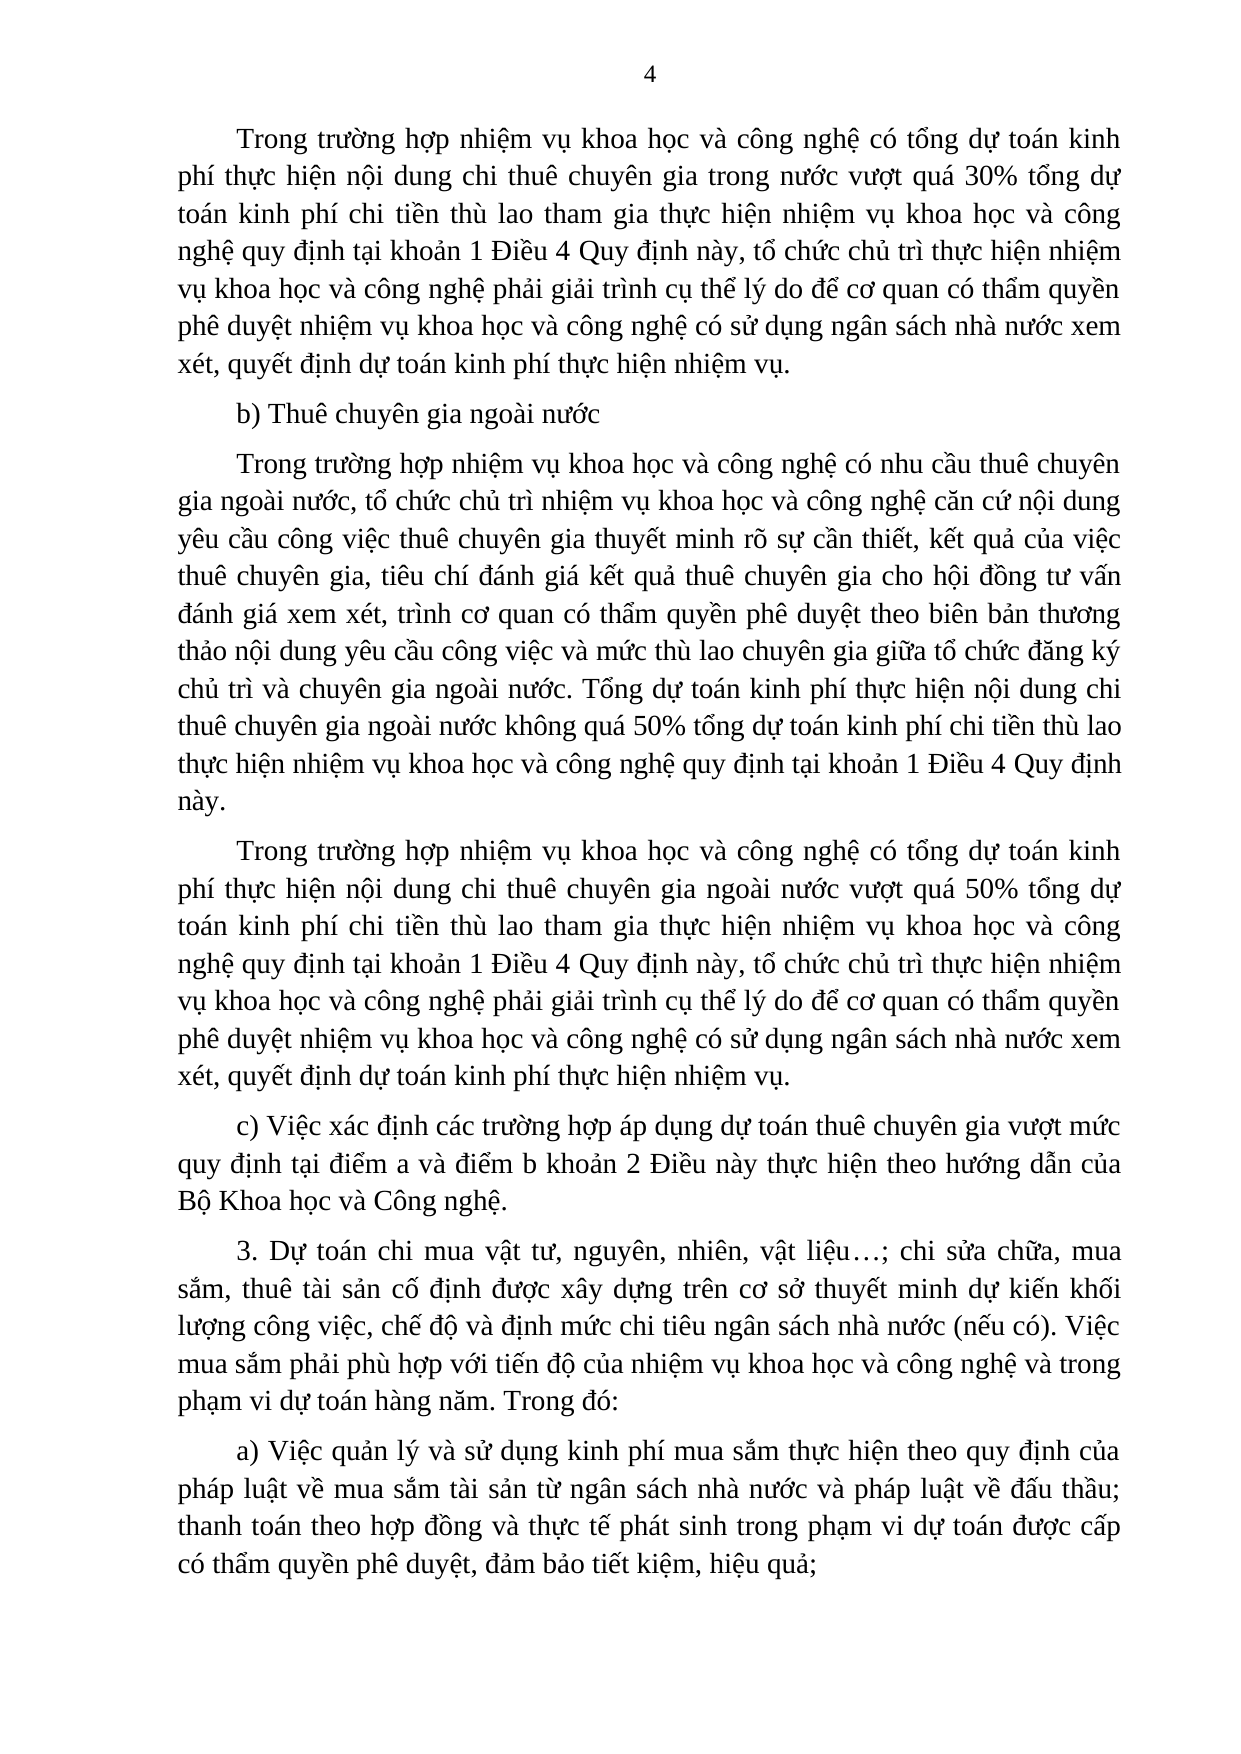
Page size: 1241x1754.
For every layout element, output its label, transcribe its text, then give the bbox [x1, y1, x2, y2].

text b) Thuê chuyên gia ngoài nước [177, 393, 1122, 431]
text c) Việc xác định các trường hợp áp dụng dự toán thuê chuyên gia vượt mức quy định tại điểm a và điểm b khoản 2 Điều này thực hiện theo hướng dẫn của Bộ Khoa học và Công nghệ. [177, 1106, 1122, 1218]
text 3. Dự toán chi mua vật tư, nguyên, nhiên, vật liệu…; chi sửa chữa, mua sắm, thuê tài sản cố định được xây dựng trên cơ sở thuyết minh dự kiến khối lượng công việc, chế độ và định mức chi tiêu ngân sách nhà nước (nếu có). Việc mua sắm phải phù hợp với tiến độ của nhiệm vụ khoa học và công nghệ và trong phạm vi dự toán hàng năm. Trong đó: [177, 1231, 1122, 1418]
text Trong trường hợp nhiệm vụ khoa học và công nghệ có tổng dự toán kinh phí thực hiện nội dung chi thuê chuyên gia trong nước vượt quá 30% tổng dự toán kinh phí chi tiền thù lao tham gia thực hiện nhiệm vụ khoa học và công nghệ quy định tại khoản 1 Điều 4 Quy định này, tổ chức chủ trì thực hiện nhiệm vụ khoa học và công nghệ phải giải trình cụ thể lý do để cơ quan có thẩm quyền phê duyệt nhiệm vụ khoa học và công nghệ có sử dụng ngân sách nhà nước xem xét, quyết định dự toán kinh phí thực hiện nhiệm vụ. [177, 118, 1122, 381]
text Trong trường hợp nhiệm vụ khoa học và công nghệ có tổng dự toán kinh phí thực hiện nội dung chi thuê chuyên gia ngoài nước vượt quá 50% tổng dự toán kinh phí chi tiền thù lao tham gia thực hiện nhiệm vụ khoa học và công nghệ quy định tại khoản 1 Điều 4 Quy định này, tổ chức chủ trì thực hiện nhiệm vụ khoa học và công nghệ phải giải trình cụ thể lý do để cơ quan có thẩm quyền phê duyệt nhiệm vụ khoa học và công nghệ có sử dụng ngân sách nhà nước xem xét, quyết định dự toán kinh phí thực hiện nhiệm vụ. [177, 831, 1122, 1093]
text a) Việc quản lý và sử dụng kinh phí mua sắm thực hiện theo quy định của pháp luật về mua sắm tài sản từ ngân sách nhà nước và pháp luật về đấu thầu; thanh toán theo hợp đồng và thực tế phát sinh trong phạm vi dự toán được cấp có thẩm quyền phê duyệt, đảm bảo tiết kiệm, hiệu quả; [177, 1431, 1122, 1581]
text Trong trường hợp nhiệm vụ khoa học và công nghệ có nhu cầu thuê chuyên gia ngoài nước, tổ chức chủ trì nhiệm vụ khoa học và công nghệ căn cứ nội dung yêu cầu công việc thuê chuyên gia thuyết minh rõ sự cần thiết, kết quả của việc thuê chuyên gia, tiêu chí đánh giá kết quả thuê chuyên gia cho hội đồng tư vấn đánh giá xem xét, trình cơ quan có thẩm quyền phê duyệt theo biên bản thương thảo nội dung yêu cầu công việc và mức thù lao chuyên gia giữa tổ chức đăng ký chủ trì và chuyên gia ngoài nước. Tổng dự toán kinh phí thực hiện nội dung chi thuê chuyên gia ngoài nước không quá 50% tổng dự toán kinh phí chi tiền thù lao thực hiện nhiệm vụ khoa học và công nghệ quy định tại khoản 1 Điều 4 Quy định này. [177, 443, 1122, 818]
